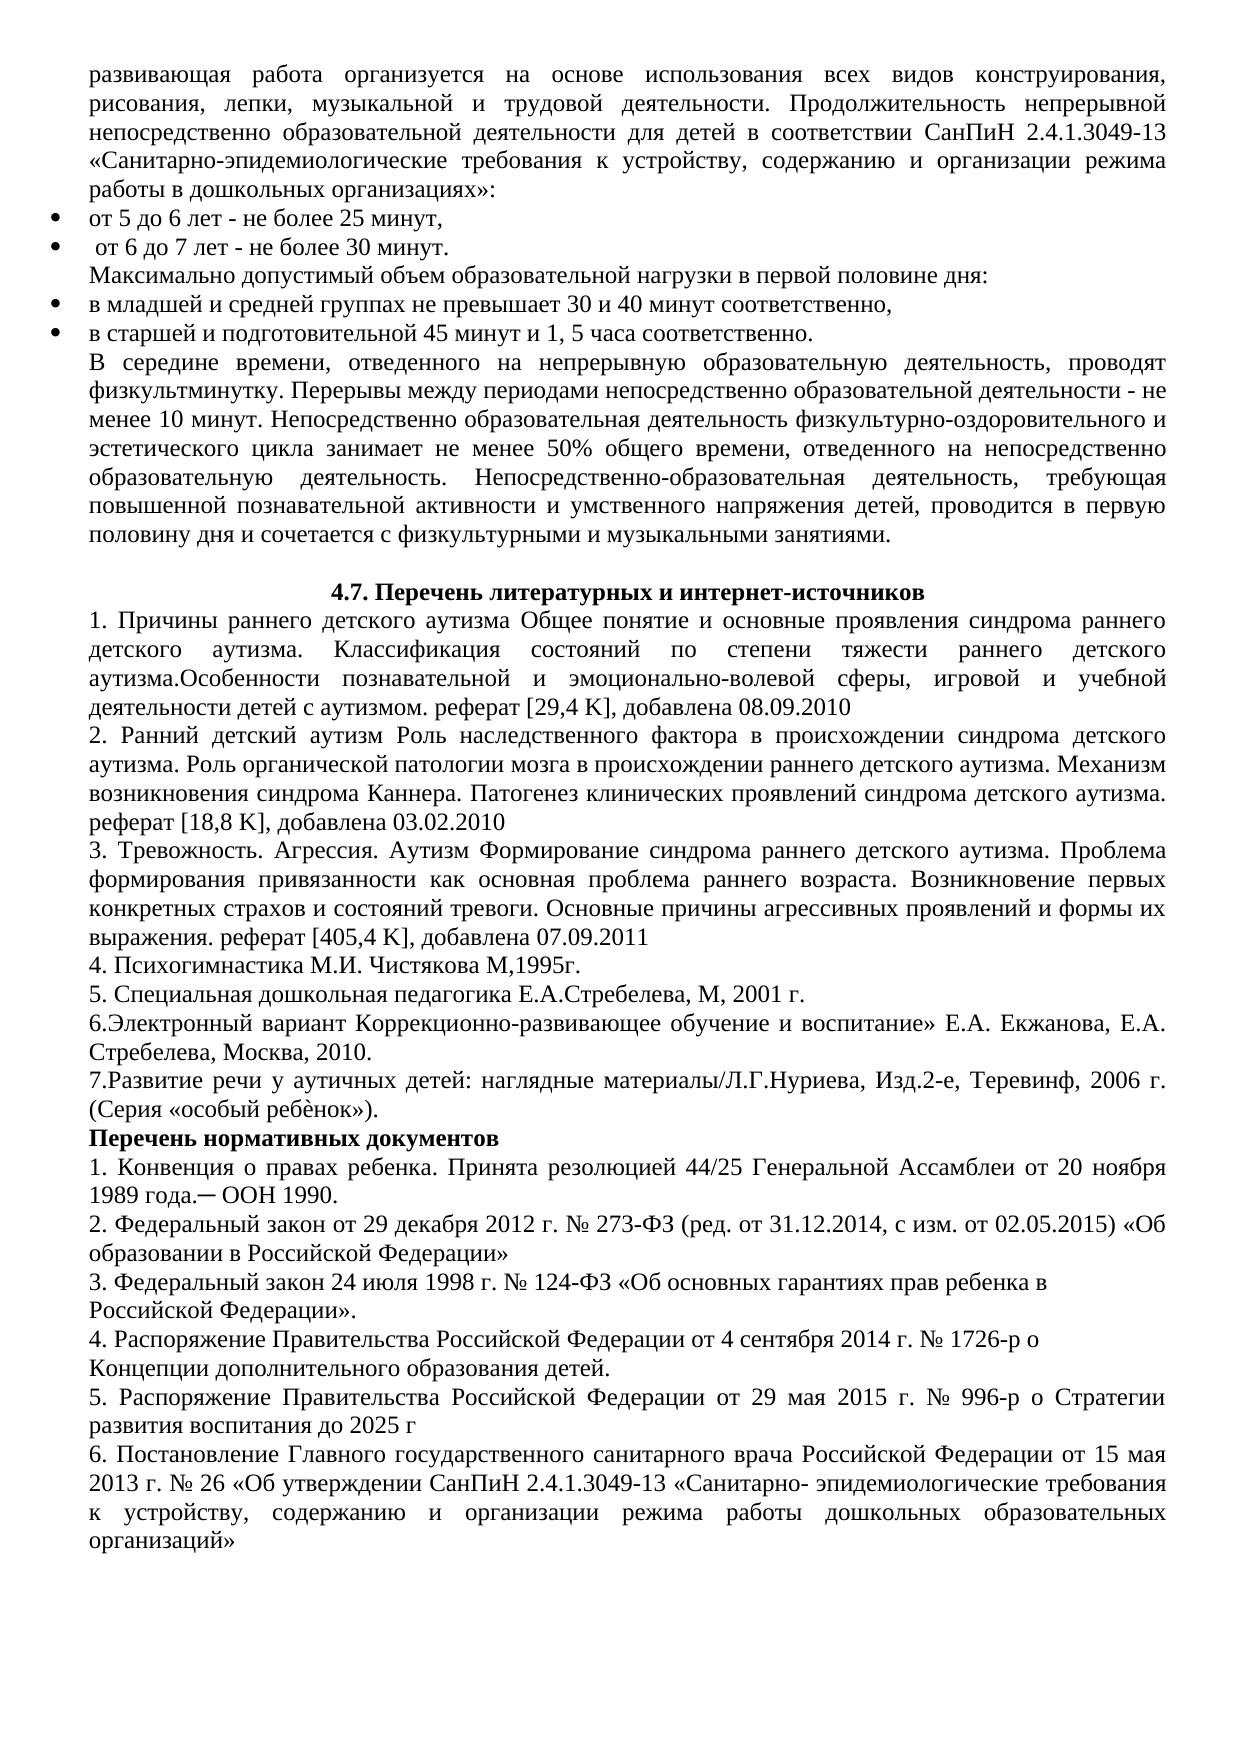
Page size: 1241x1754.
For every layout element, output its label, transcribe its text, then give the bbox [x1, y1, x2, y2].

list в младшей и средней группах не превышает 30 и 40 минут соответственно, [51, 289, 1167, 318]
text 4. Распоряжение Правительства Российской Федерации от 4 сентября 2014 г. № 1726-р о [89, 1324, 1167, 1353]
text 6. Постановление Главного государственного санитарного врача Российской Федерации от 15 мая 2013 г. № 26 «Об утверждении СанПиН 2.4.1.3049-13 «Санитарно- эпидемиологические требования к устройству, содержанию и организации режима работы дошкольных образовательных организаций» [89, 1439, 1167, 1554]
text 4. Психогимнастика М.И. Чистякова М,1995г. [89, 950, 1167, 979]
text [89, 59, 1167, 203]
text 1. Причины раннего детского аутизма Общее понятие и основные проявления синдрома раннего детского аутизма. Классификация состояний по степени тяжести раннего детского аутизма.Особенности познавательной и эмоционально-волевой сферы, игровой и учебной деятельности детей с аутизмом. реферат [29,4 K], добавлена 08.09.2010 [89, 605, 1167, 720]
text 2. Федеральный закон от 29 декабря 2012 г. № 273-ФЗ (ред. от 31.12.2014, с изм. от 02.05.2015) «Об образовании в Российской Федерации» [89, 1209, 1167, 1267]
list от 5 до 6 лет - не более 25 минут, [51, 203, 1167, 232]
text Концепции дополнительного образования детей. [89, 1353, 1167, 1382]
text 3. Федеральный закон 24 июля 1998 г. № 124-ФЗ «Об основных гарантиях прав ребенка в [89, 1267, 1167, 1295]
text 7.Развитие речи у аутичных детей: наглядные материалы/Л.Г.Нуриева, Изд.2-е, Теревинф, 2006 г.(Серия «особый ребѐнок»). [89, 1065, 1167, 1123]
text 5. Распоряжение Правительства Российской Федерации от 29 мая 2015 г. № 996-р о Стратегии развития воспитания до 2025 г [89, 1382, 1167, 1439]
text 2. Ранний детский аутизм Роль наследственного фактора в происхождении синдрома детского аутизма. Роль органической патологии мозга в происхождении раннего детского аутизма. Механизм возникновения синдрома Каннера. Патогенез клинических проявлений синдрома детского аутизма. реферат [18,8 K], добавлена 03.02.2010 [89, 720, 1167, 835]
text Перечень нормативных документов [89, 1123, 1167, 1152]
list в старшей и подготовительной 45 минут и 1, 5 часа соответственно. [51, 318, 1167, 347]
text 6.Электронный вариант Коррекционно-развивающее обучение и воспитание» Е.А. Екжанова, Е.А. Стребелева, Москва, 2010. [89, 1008, 1167, 1065]
text 3. Тревожность. Агрессия. Аутизм Формирование синдрома раннего детского аутизма. Проблема формирования привязанности как основная проблема раннего возраста. Возникновение первых конкретных страхов и состояний тревоги. Основные причины агрессивных проявлений и формы их выражения. реферат [405,4 K], добавлена 07.09.2011 [89, 835, 1167, 950]
text Российской Федерации». [89, 1295, 1167, 1324]
text Максимально допустимый объем образовательной нагрузки в первой половине дня: [89, 260, 1167, 289]
list от 6 до 7 лет - не более 30 минут. [51, 232, 1167, 260]
text 1. Конвенция о правах ребенка. Принята резолюцией 44/25 Генеральной Ассамблеи от 20 ноября 1989 года.─ ООН 1990. [89, 1152, 1167, 1209]
text 4.7. Перечень литературных и интернет-источников [89, 577, 1167, 605]
text 5. Специальная дошкольная педагогика Е.А.Стребелева, М, 2001 г. [89, 979, 1167, 1008]
text В середине времени, отведенного на непрерывную образовательную деятельность, проводят физкультминутку. Перерывы между периодами непосредственно образовательной деятельности - не менее 10 минут. Непосредственно образовательная деятельность физкультурно-оздоровительного и эстетического цикла занимает не менее 50% общего времени, отведенного на непосредственно образовательную деятельность. Непосредственно-образовательная деятельность, требующая повышенной познавательной активности и умственного напряжения детей, проводится в первую половину дня и сочетается с физкультурными и музыкальными занятиями. [89, 347, 1167, 548]
